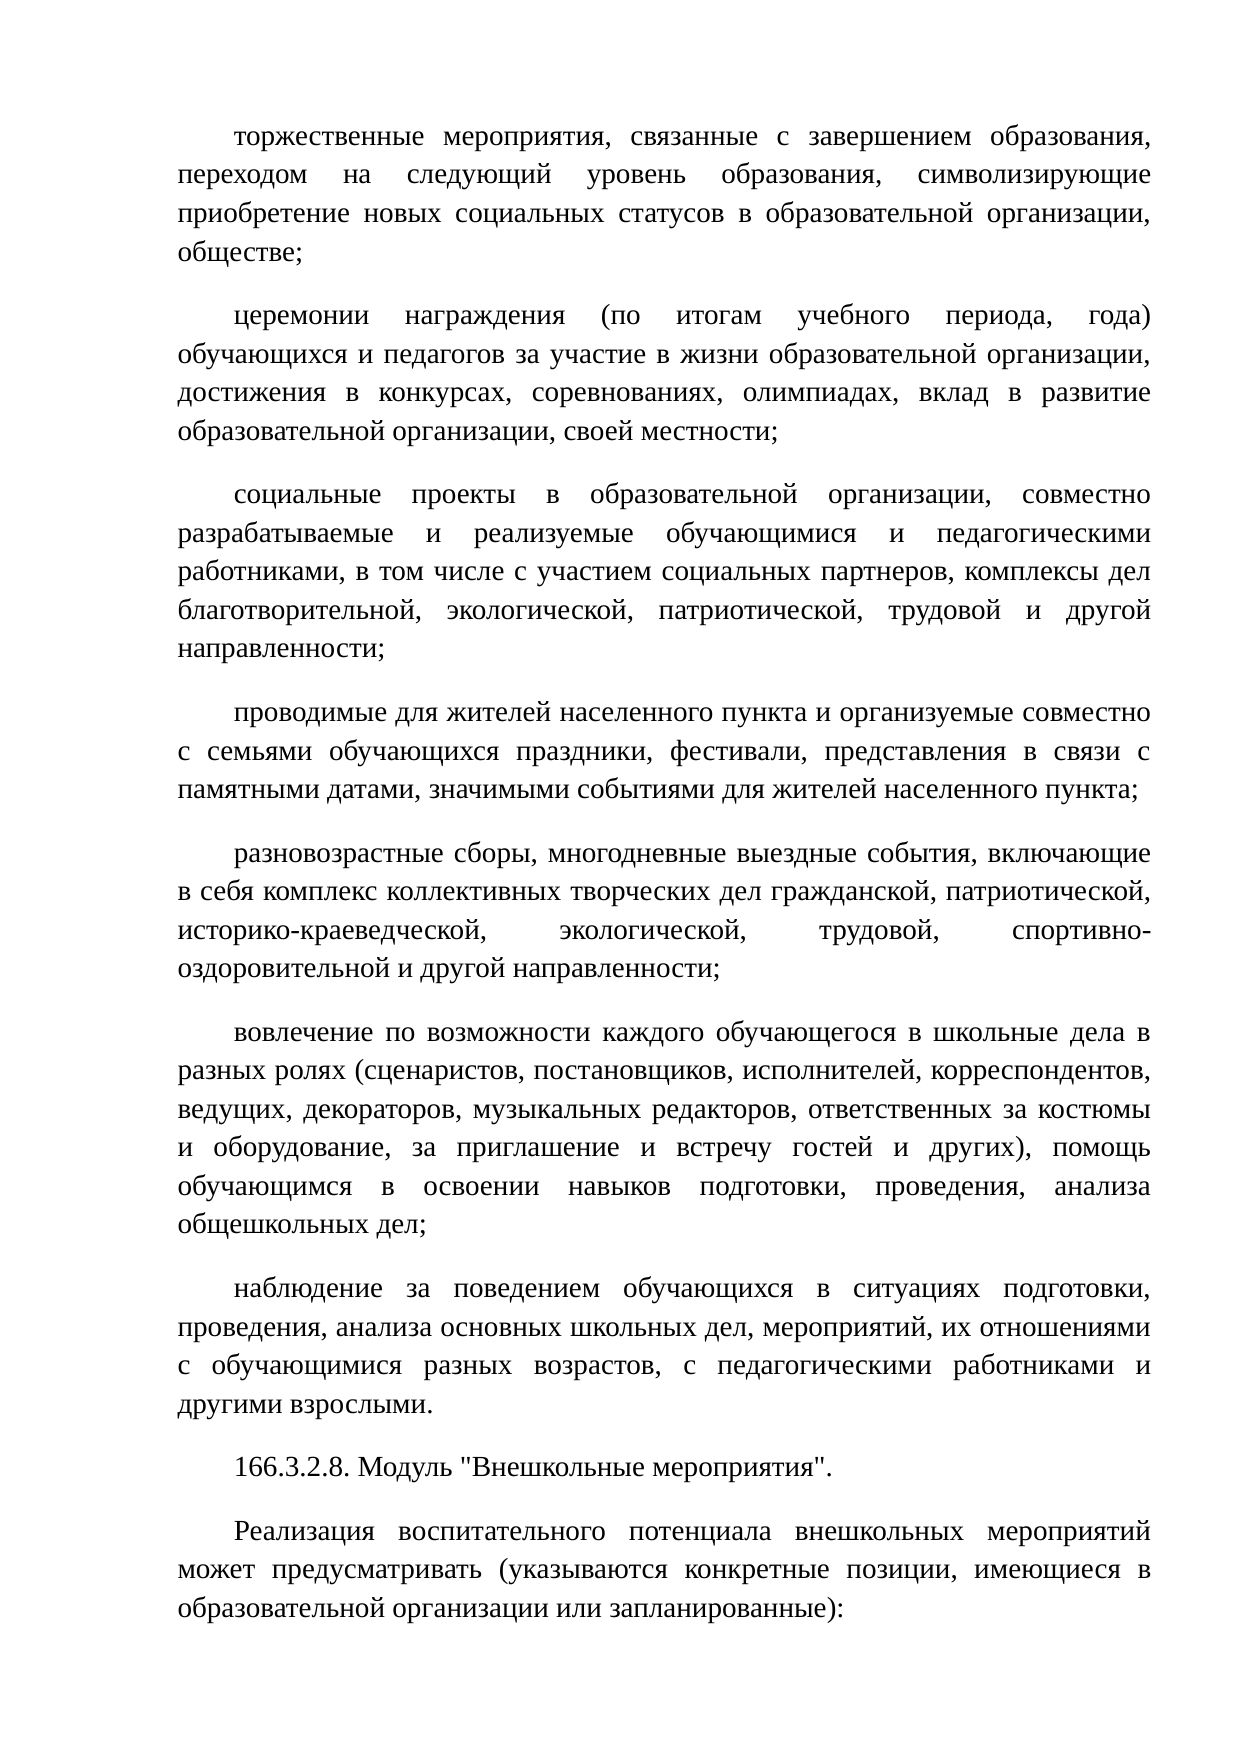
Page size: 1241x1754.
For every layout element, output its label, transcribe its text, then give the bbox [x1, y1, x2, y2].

text разновозрастные сборы, многодневные выездные события, включающие в себя комплекс коллективных творческих дел гражданской, патриотической, историко-краеведческой, экологической, трудовой, спортивно-оздоровительной и другой направленности; [177, 835, 1152, 984]
text вовлечение по возможности каждого обучающегося в школьные дела в разных ролях (сценаристов, постановщиков, исполнителей, корреспондентов, ведущих, декораторов, музыкальных редакторов, ответственных за костюмы и оборудование, за приглашение и встречу гостей и других), помощь обучающимся в освоении навыков подготовки, проведения, анализа общешкольных дел; [177, 1014, 1152, 1240]
text Реализация воспитательного потенциала внешкольных мероприятий может предусматривать (указываются конкретные позиции, имеющиеся в образовательной организации или запланированные): [177, 1513, 1152, 1623]
text социальные проекты в образовательной организации, совместно разрабатываемые и реализуемые обучающимися и педагогическими работниками, в том числе с участием социальных партнеров, комплексы дел благотворительной, экологической, патриотической, трудовой и другой направленности; [177, 476, 1152, 664]
text проводимые для жителей населенного пункта и организуемые совместно с семьями обучающихся праздники, фестивали, представления в связи с памятными датами, значимыми событиями для жителей населенного пункта; [177, 694, 1152, 805]
text наблюдение за поведением обучающихся в ситуациях подготовки, проведения, анализа основных школьных дел, мероприятий, их отношениями с обучающимися разных возрастов, с педагогическими работниками и другими взрослыми. [177, 1270, 1152, 1419]
text торжественные мероприятия, связанные с завершением образования, переходом на следующий уровень образования, символизирующие приобретение новых социальных статусов в образовательной организации, обществе; [177, 118, 1152, 267]
text церемонии награждения (по итогам учебного периода, года) обучающихся и педагогов за участие в жизни образовательной организации, достижения в конкурсах, соревнованиях, олимпиадах, вклад в развитие образовательной организации, своей местности; [177, 297, 1152, 446]
text 166.3.2.8. Модуль "Внешкольные мероприятия". [177, 1449, 1152, 1483]
